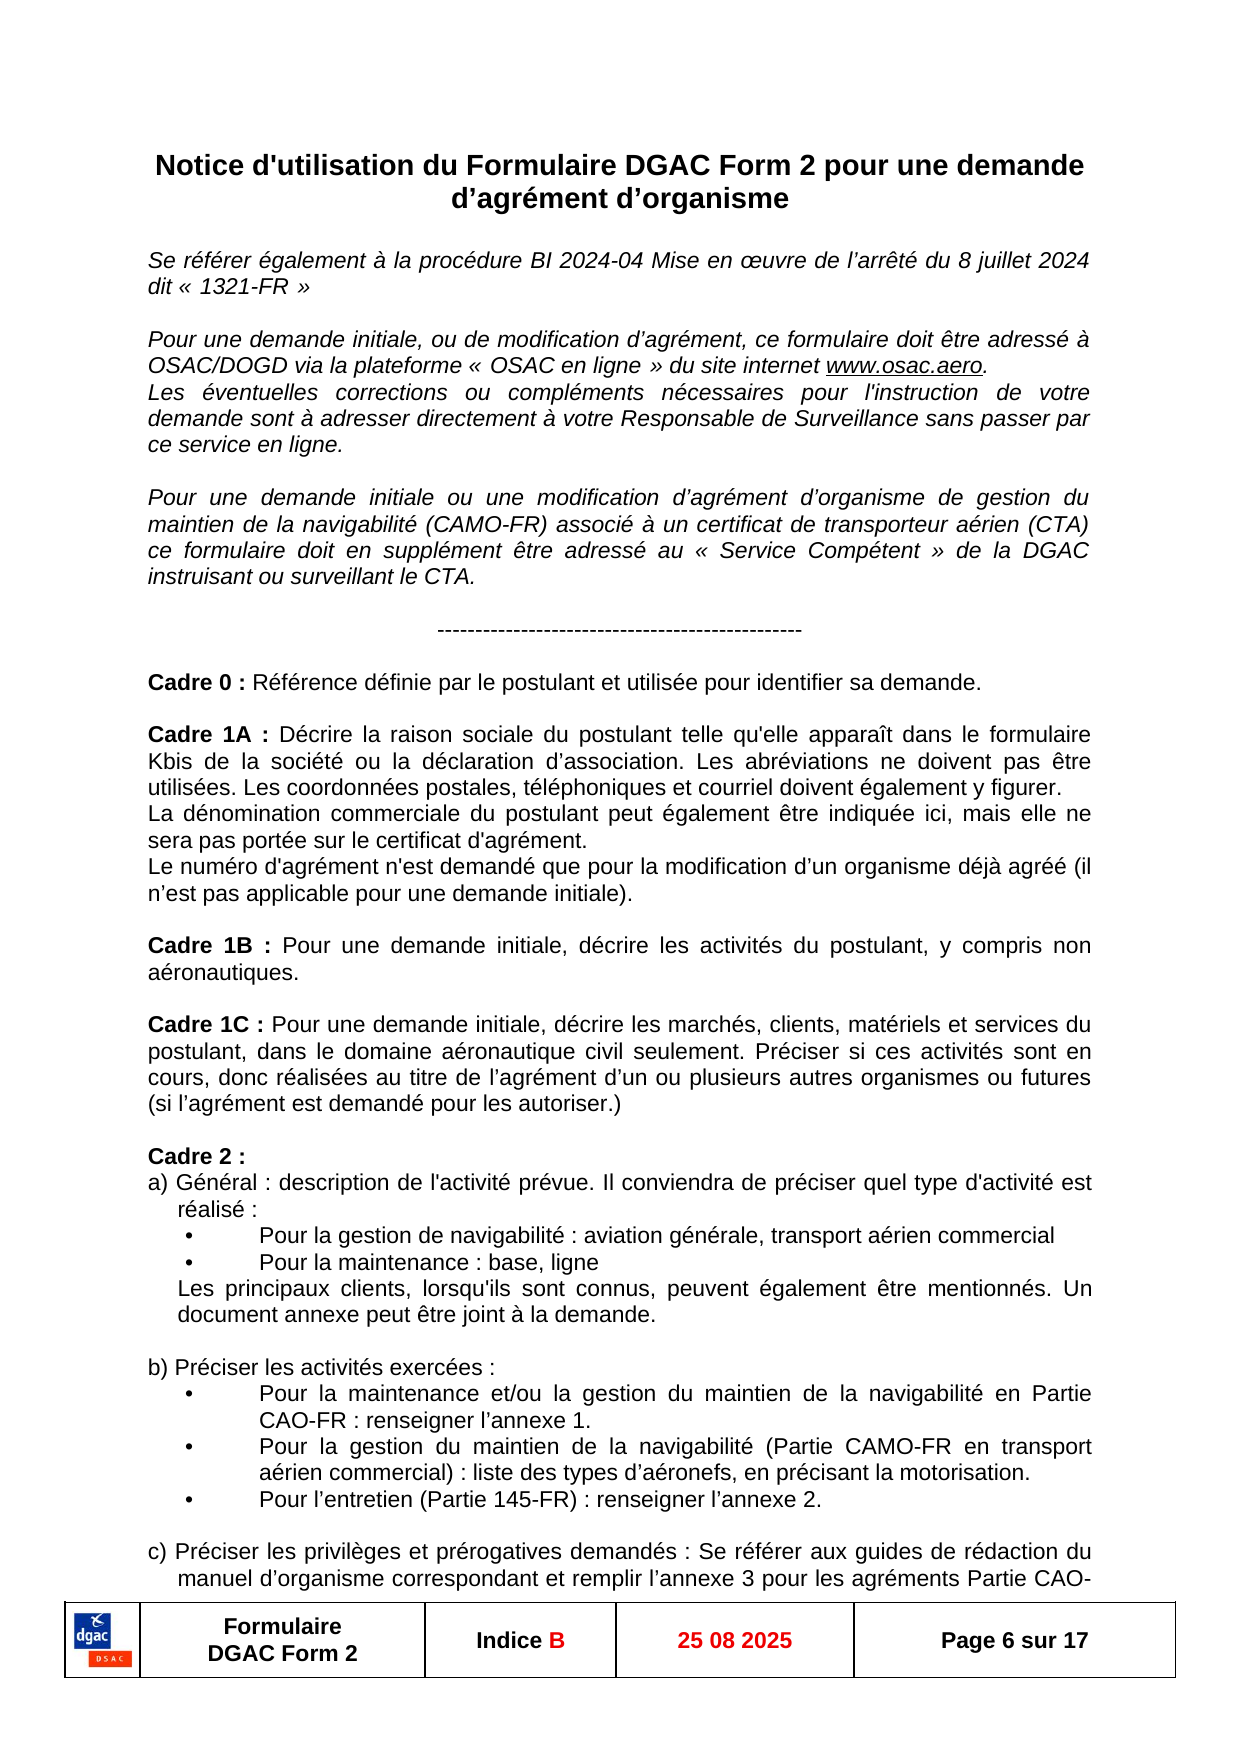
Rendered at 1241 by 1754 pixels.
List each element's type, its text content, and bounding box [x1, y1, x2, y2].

text Pour une demande initiale ou une modification d’agrément d’organisme de gestion du maintien de la navigabilité (CAMO-FR) associé à un certificat de transporteur aérien (CTA) ce formulaire doit en supplément être adressé au « Service Compétent » de la DGAC instruisant ou surveillant le CTA. [148, 484, 1093, 589]
text Cadre 1A : Décrire la raison sociale du postulant telle qu'elle apparaît dans le formulaire Kbis de la société ou la déclaration d’association. Les abréviations ne doivent pas être utilisées. Les coordonnées postales, téléphoniques et courriel doivent également y figurer. [148, 721, 1093, 800]
list Pour la maintenance : base, ligne [185, 1248, 1093, 1275]
text Le numéro d'agrément n'est demandé que pour la modification d’un organisme déjà agréé (il n’est pas applicable pour une demande initiale). [148, 853, 1093, 906]
text La dénomination commerciale du postulant peut également être indiquée ici, mais elle ne sera pas portée sur le certificat d'agrément. [148, 800, 1093, 853]
text Cadre 0 : Référence définie par le postulant et utilisée pour identifier sa demande. [148, 669, 1093, 695]
text Pour une demande initiale, ou de modification d’agrément, ce formulaire doit être adressé à OSAC/DOGD via la plateforme « OSAC en ligne » du site internet www.osac.aero. [148, 326, 1093, 379]
text a) Général : description de l'activité prévue. Il conviendra de préciser quel type d'activité est réalisé : [148, 1169, 1093, 1222]
text Se référer également à la procédure BI 2024-04 Mise en œuvre de l’arrêté du 8 juillet 2024 dit « 1321-FR » [148, 247, 1093, 300]
list Pour la maintenance et/ou la gestion du maintien de la navigabilité en Partie CAO-FR : renseigner l’annexe 1. [185, 1380, 1093, 1433]
list Pour la gestion de navigabilité : aviation générale, transport aérien commercial [185, 1222, 1093, 1248]
text Les principaux clients, lorsqu'ils sont connus, peuvent également être mentionnés. Un document annexe peut être joint à la demande. [177, 1275, 1093, 1327]
text Notice d'utilisation du Formulaire DGAC Form 2 pour une demande d’agrément d’organisme [148, 148, 1093, 215]
text Cadre 1C : Pour une demande initiale, décrire les marchés, clients, matériels et services du postulant, dans le domaine aéronautique civil seulement. Préciser si ces activités sont en cours, donc réalisées au titre de l’agrément d’un ou plusieurs autres organismes ou futures (si l’agrément est demandé pour les autoriser.) [148, 1011, 1093, 1117]
text b) Préciser les activités exercées : [148, 1354, 1093, 1380]
picture [72, 1611, 133, 1668]
text ------------------------------------------------ [148, 616, 1093, 642]
text Les éventuelles corrections ou compléments nécessaires pour l'instruction de votre demande sont à adresser directement à votre Responsable de Surveillance sans passer par ce service en ligne. [148, 379, 1093, 458]
text Cadre 1B : Pour une demande initiale, décrire les activités du postulant, y compris non aéronautiques. [148, 932, 1093, 985]
list Pour l’entretien (Partie 145-FR) : renseigner l’annexe 2. [185, 1486, 1093, 1512]
list Pour la gestion du maintien de la navigabilité (Partie CAMO-FR en transport aérien commercial) : liste des types d’aéronefs, en précisant la motorisation. [185, 1433, 1093, 1486]
text Cadre 2 : [148, 1143, 1093, 1169]
